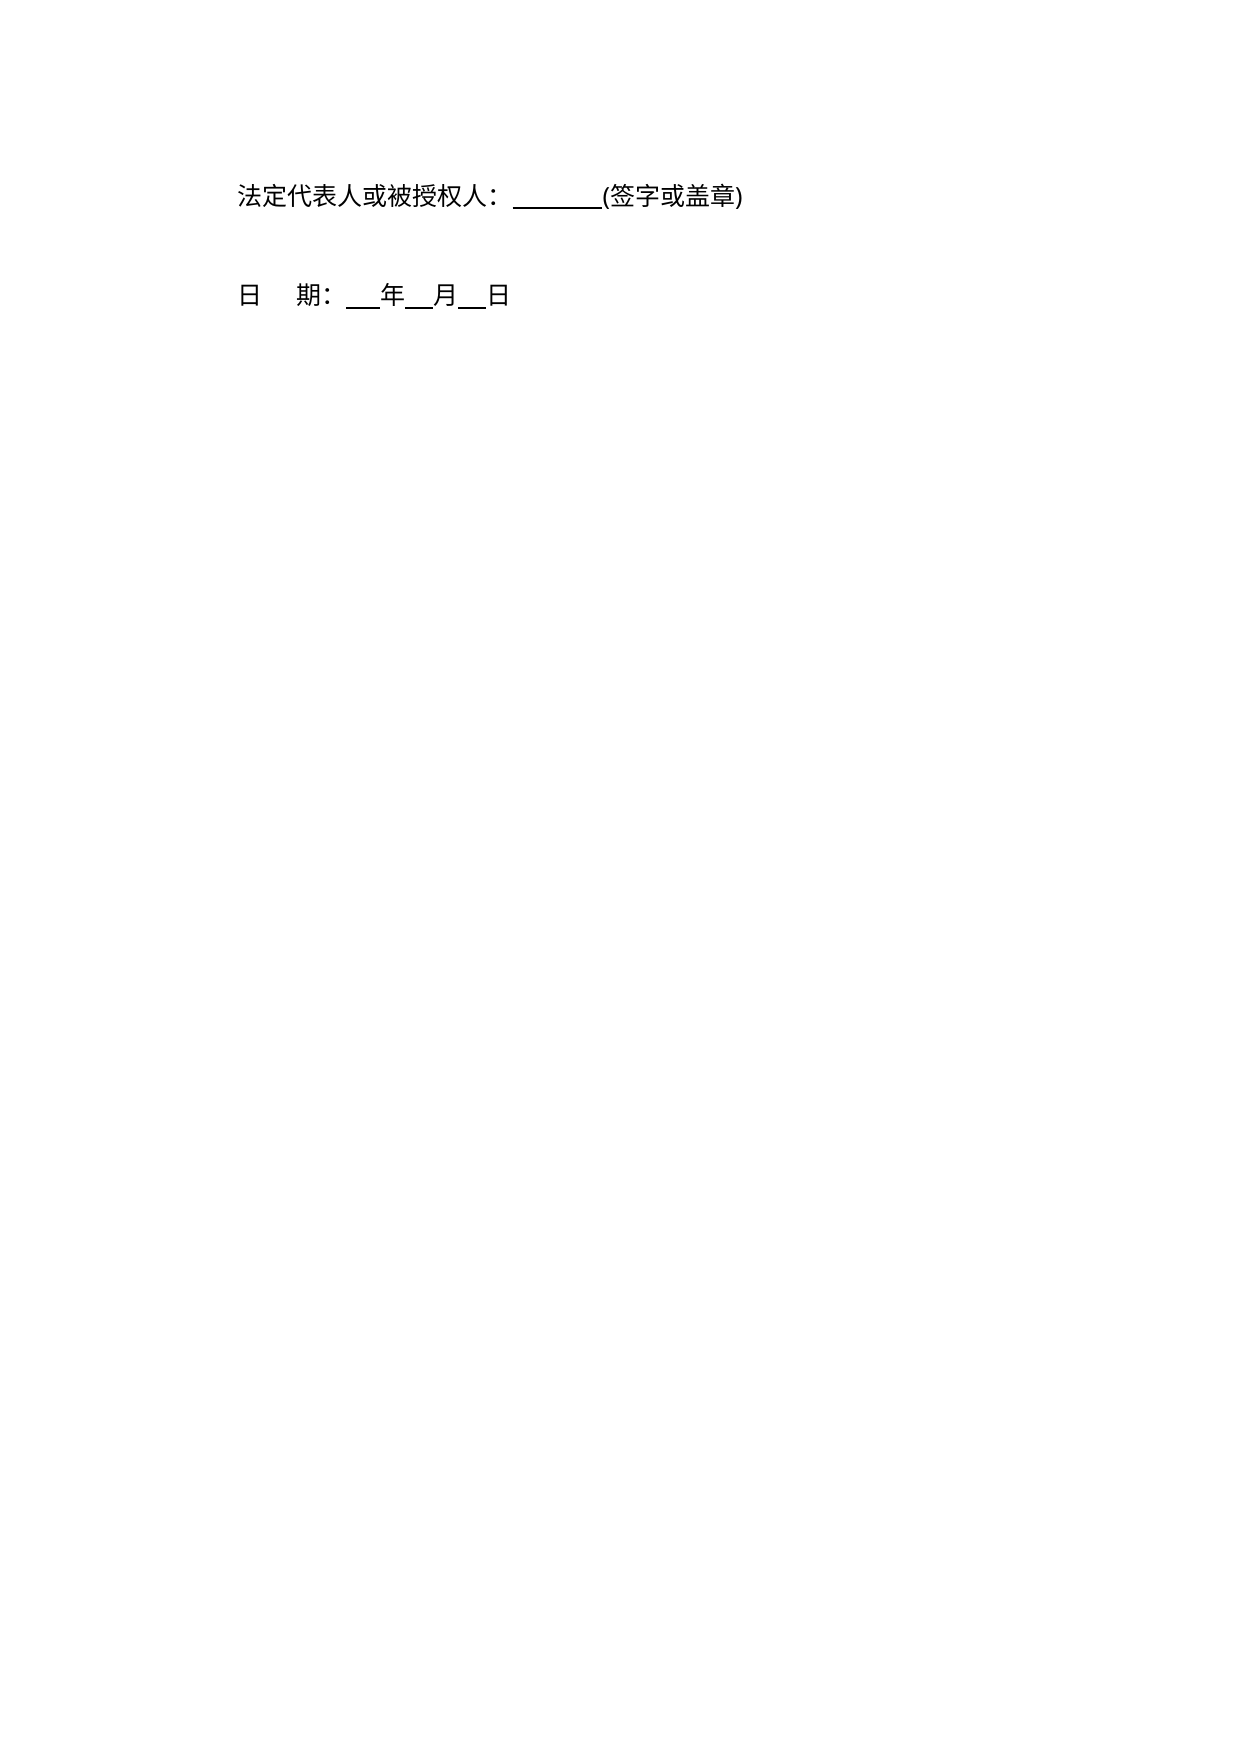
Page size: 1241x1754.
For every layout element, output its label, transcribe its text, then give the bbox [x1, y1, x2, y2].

text 法定代表人或被授权人： (签字或盖章) [187, 162, 1053, 227]
text 日 期： 年 月 日 [187, 261, 1053, 326]
